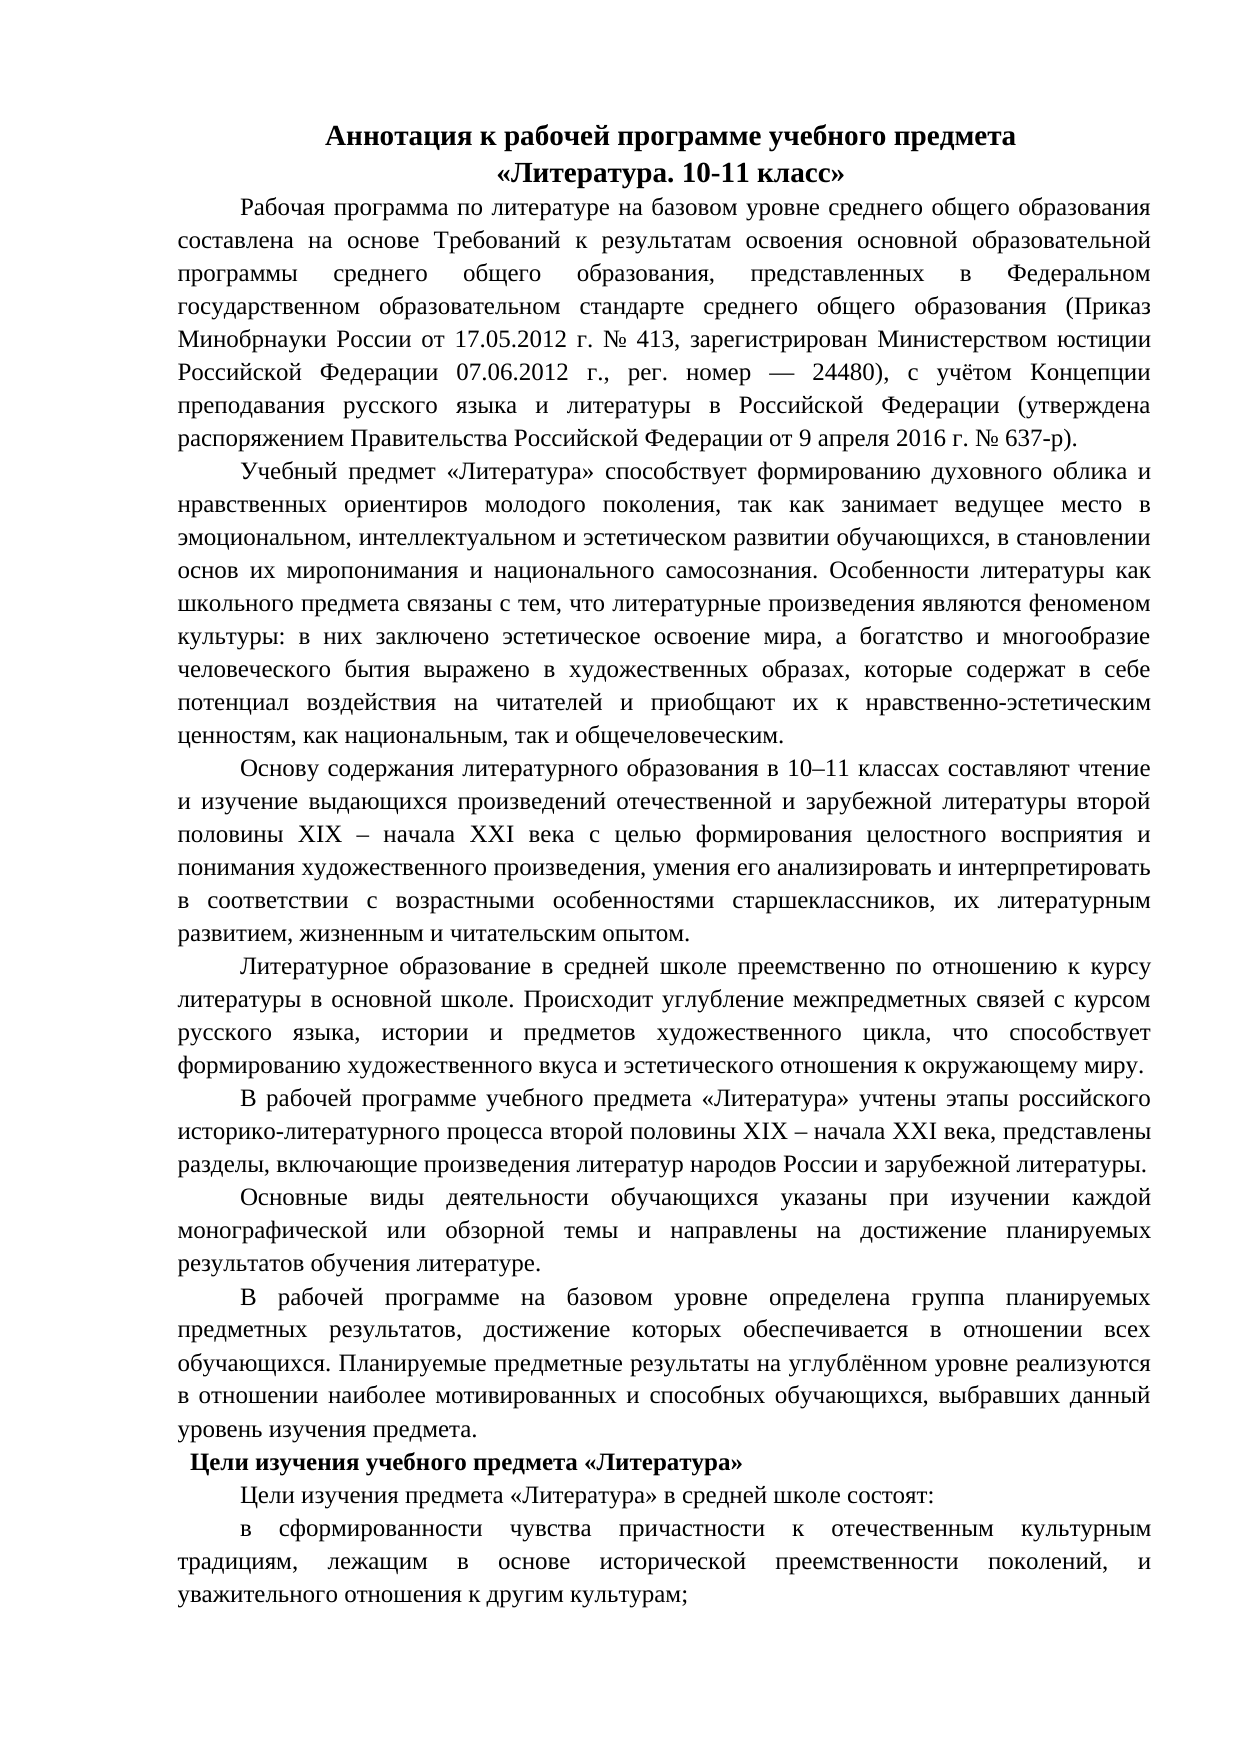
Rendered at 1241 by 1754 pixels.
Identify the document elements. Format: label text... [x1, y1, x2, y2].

text Литературное образование в средней школе преемственно по отношению к курсу литературы в основной школе. Происходит углубление межпредметных связей с курсом русского языка, истории и предметов художественного цикла, что способствует формированию художественного вкуса и эстетического отношения к окружающему миру. [177, 951, 1152, 1079]
text Цели изучения предмета «Литература» в средней школе состоят: [177, 1480, 1152, 1508]
text Основные виды деятельности обучающихся указаны при изучении каждой монографической или обзорной темы и направлены на достижение планируемых результатов обучения литературе. [177, 1182, 1152, 1277]
text Цели изучения учебного предмета «Литература» [190, 1447, 1152, 1475]
text Учебный предмет «Литература» способствует формированию духовного облика и нравственных ориентиров молодого поколения, так как занимает ведущее место в эмоциональном, интеллектуальном и эстетическом развитии обучающихся, в становлении основ их миропонимания и национального самосознания. Особенности литературы как школьного предмета связаны с тем, что литературные произведения являются феноменом культуры: в них заключено эстетическое освоение мира, а богатство и многообразие человеческого бытия выражено в художественных образах, которые содержат в себе потенциал воздействия на читателей и приобщают их к нравственно-эстетическим ценностям, как национальным, так и общечеловеческим. [177, 456, 1152, 749]
text Основу содержания литературного образования в 10–11 классах составляют чтение и изучение выдающихся произведений отечественной и зарубежной литературы второй половины ХIХ – начала ХХI века с целью формирования целостного восприятия и понимания художественного произведения, умения его анализировать и интерпретировать в соответствии с возрастными особенностями старшеклассников, их литературным развитием, жизненным и читательским опытом. [177, 753, 1152, 947]
text В рабочей программе на базовом уровне определена группа планируемых предметных результатов, достижение которых обеспечивается в отношении всех обучающихся. Планируемые предметные результаты на углублённом уровне реализуются в отношении наиболее мотивированных и способных обучающихся, выбравших данный уровень изучения предмета. [177, 1282, 1152, 1442]
text В рабочей программе учебного предмета «Литература» учтены этапы российского историко-литературного процесса второй половины ХIХ – начала ХХI века, представлены разделы, включающие произведения литератур народов России и зарубежной литературы. [177, 1083, 1152, 1178]
text Рабочая программа по литературе на базовом уровне среднего общего образования составлена на основе Требований к результатам освоения основной образовательной программы среднего общего образования, представленных в Федеральном государственном образовательном стандарте среднего общего образования (Приказ Минобрнауки России от 17.05.2012 г. № 413, зарегистрирован Министерством юстиции Российской Федерации 07.06.2012 г., рег. номер — 24480), с учётом Концепции преподавания русского языка и литературы в Российской Федерации (утверждена распоряжением Правительства Российской Федерации от 9 апреля 2016 г. № 637-р). [177, 192, 1152, 452]
text Аннотация к рабочей программе учебного предмета «Литература. 10-11 класс» [190, 118, 1152, 188]
text в сформированности чувства причастности к отечественным культурным традициям, лежащим в основе исторической преемственности поколений, и уважительного отношения к другим культурам; [177, 1513, 1152, 1607]
